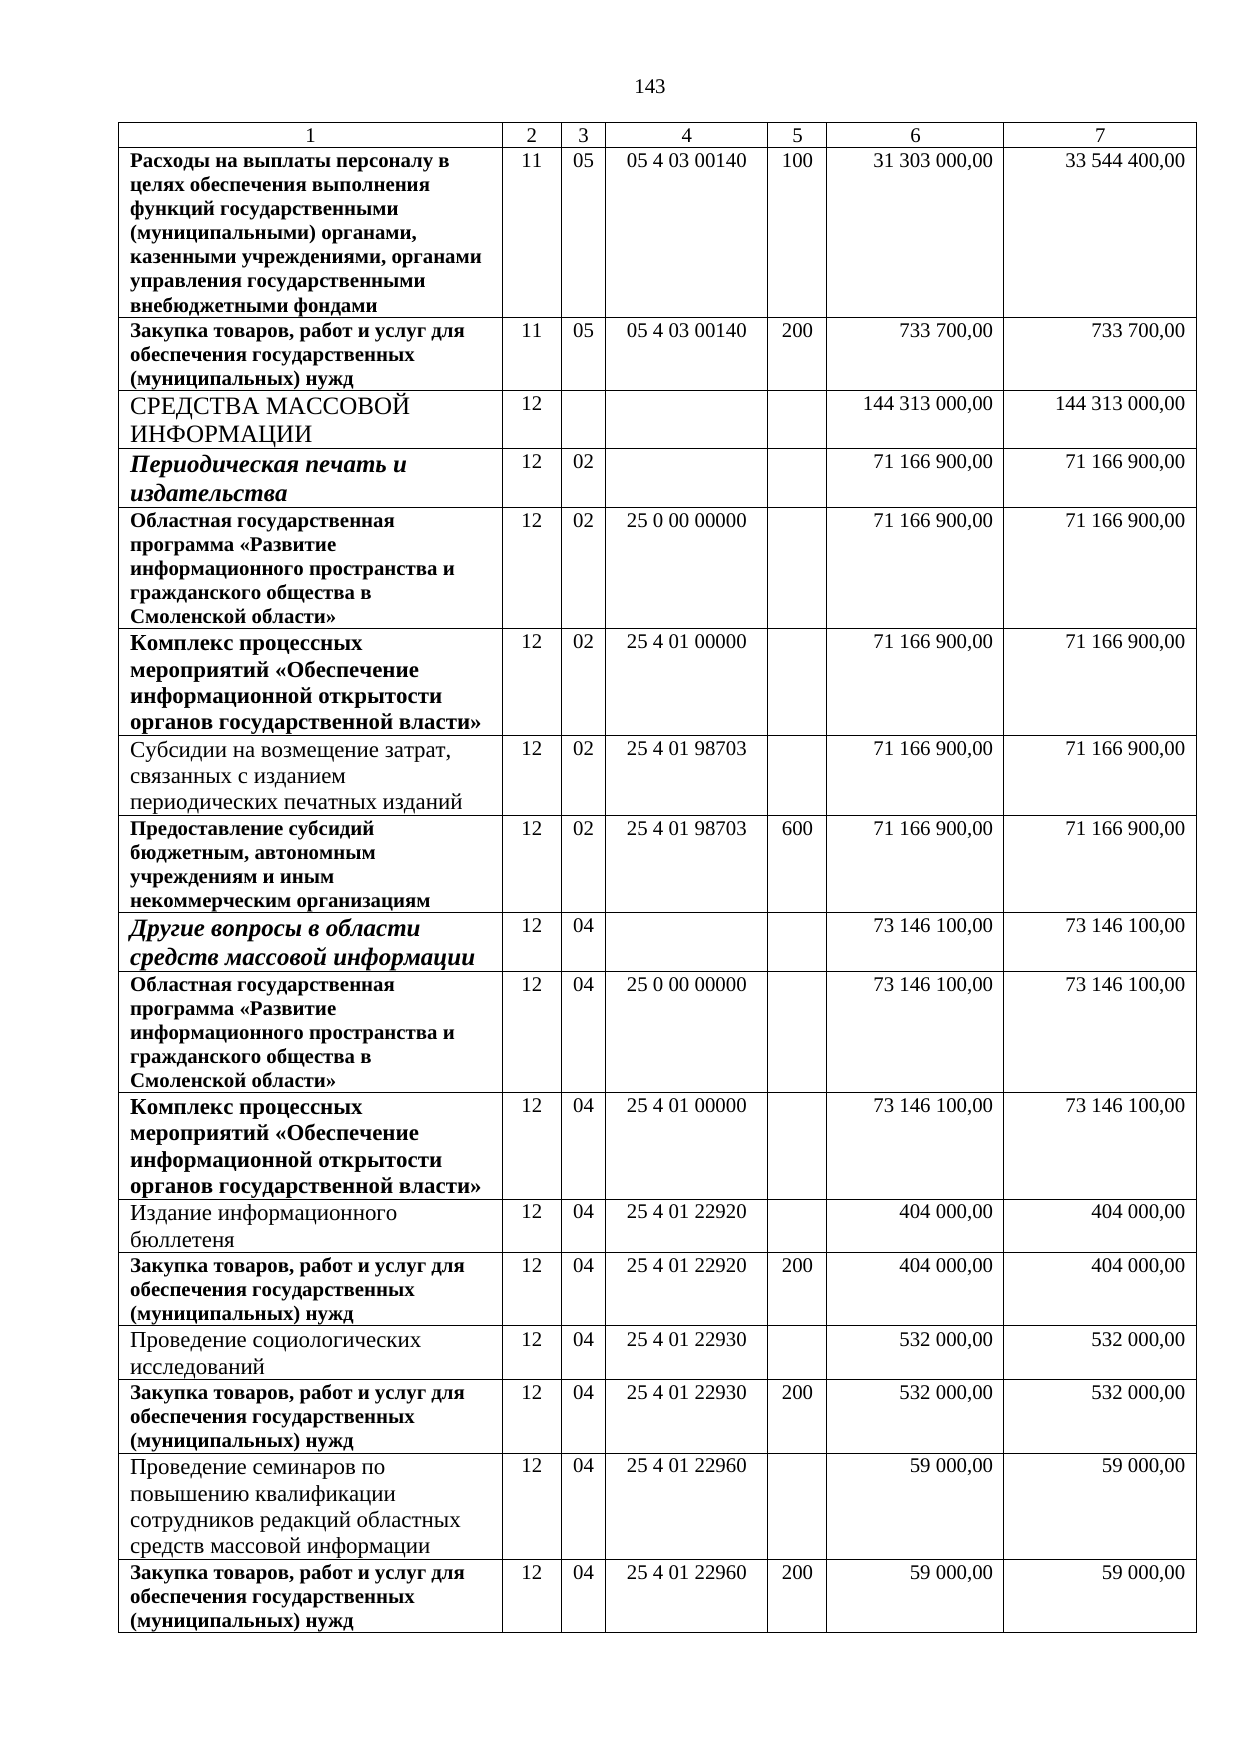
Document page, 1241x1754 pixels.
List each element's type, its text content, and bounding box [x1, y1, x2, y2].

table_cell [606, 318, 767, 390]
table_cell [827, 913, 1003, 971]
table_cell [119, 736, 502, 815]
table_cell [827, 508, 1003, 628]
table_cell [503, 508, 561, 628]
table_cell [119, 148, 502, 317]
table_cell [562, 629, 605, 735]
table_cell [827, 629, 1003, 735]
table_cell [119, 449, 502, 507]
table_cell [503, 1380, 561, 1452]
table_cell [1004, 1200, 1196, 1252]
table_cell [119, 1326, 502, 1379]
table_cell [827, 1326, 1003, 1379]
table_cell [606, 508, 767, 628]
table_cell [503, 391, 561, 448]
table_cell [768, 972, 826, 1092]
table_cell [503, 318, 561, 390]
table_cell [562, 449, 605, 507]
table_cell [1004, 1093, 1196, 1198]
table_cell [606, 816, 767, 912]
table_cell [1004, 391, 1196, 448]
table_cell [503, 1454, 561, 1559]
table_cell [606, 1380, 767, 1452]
table_header 6 [827, 123, 1003, 147]
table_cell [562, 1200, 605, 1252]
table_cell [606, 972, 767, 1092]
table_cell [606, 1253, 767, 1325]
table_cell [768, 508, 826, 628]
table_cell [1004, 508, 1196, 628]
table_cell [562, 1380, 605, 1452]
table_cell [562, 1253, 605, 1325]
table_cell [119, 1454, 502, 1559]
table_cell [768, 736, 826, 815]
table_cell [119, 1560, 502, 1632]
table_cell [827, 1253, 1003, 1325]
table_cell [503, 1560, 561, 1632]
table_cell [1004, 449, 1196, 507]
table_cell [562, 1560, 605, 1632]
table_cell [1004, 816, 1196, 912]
table_header 4 [606, 123, 767, 147]
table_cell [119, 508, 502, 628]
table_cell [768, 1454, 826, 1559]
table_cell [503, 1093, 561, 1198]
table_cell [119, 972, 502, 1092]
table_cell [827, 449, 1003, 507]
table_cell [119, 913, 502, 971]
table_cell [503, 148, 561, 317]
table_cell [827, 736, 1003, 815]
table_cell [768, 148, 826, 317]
table_header 1 [119, 123, 502, 147]
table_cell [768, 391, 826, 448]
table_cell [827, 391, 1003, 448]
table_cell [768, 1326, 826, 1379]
table_header 3 [562, 123, 605, 147]
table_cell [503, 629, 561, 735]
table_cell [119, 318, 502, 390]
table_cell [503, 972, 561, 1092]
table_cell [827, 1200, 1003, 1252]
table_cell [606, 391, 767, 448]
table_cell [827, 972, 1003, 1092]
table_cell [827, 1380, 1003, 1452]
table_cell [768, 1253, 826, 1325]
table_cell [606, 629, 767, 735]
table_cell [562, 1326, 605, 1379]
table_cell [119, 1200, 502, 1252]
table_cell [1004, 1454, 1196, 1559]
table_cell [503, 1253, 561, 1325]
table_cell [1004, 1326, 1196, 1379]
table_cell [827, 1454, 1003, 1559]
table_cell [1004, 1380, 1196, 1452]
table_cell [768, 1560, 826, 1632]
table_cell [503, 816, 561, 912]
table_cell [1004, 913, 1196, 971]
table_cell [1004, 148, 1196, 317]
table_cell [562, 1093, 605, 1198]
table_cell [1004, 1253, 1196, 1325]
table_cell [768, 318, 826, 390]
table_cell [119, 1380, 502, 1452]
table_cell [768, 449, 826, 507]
table_header 5 [768, 123, 826, 147]
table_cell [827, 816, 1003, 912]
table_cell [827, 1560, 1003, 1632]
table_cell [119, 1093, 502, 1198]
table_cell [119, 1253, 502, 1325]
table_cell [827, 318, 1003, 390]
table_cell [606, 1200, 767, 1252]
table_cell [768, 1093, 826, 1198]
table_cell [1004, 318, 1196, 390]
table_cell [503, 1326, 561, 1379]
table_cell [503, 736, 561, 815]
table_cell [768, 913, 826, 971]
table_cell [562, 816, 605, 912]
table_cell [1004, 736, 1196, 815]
table_header 2 [503, 123, 561, 147]
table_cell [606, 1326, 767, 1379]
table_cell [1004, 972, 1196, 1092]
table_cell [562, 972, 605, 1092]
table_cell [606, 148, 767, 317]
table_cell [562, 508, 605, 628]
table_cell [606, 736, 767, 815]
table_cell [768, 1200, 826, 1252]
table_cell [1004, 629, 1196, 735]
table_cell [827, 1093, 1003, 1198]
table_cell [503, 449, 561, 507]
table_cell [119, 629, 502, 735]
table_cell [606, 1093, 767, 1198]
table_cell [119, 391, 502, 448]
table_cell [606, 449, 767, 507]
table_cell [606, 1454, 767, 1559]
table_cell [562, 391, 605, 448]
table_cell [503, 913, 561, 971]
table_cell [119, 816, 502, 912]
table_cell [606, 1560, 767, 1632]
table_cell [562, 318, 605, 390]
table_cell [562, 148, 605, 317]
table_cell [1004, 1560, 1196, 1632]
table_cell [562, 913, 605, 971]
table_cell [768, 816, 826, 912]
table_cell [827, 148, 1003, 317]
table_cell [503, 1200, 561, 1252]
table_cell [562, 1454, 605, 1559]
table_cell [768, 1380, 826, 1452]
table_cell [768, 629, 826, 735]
table_header 7 [1004, 123, 1196, 147]
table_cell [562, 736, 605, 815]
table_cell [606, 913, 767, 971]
